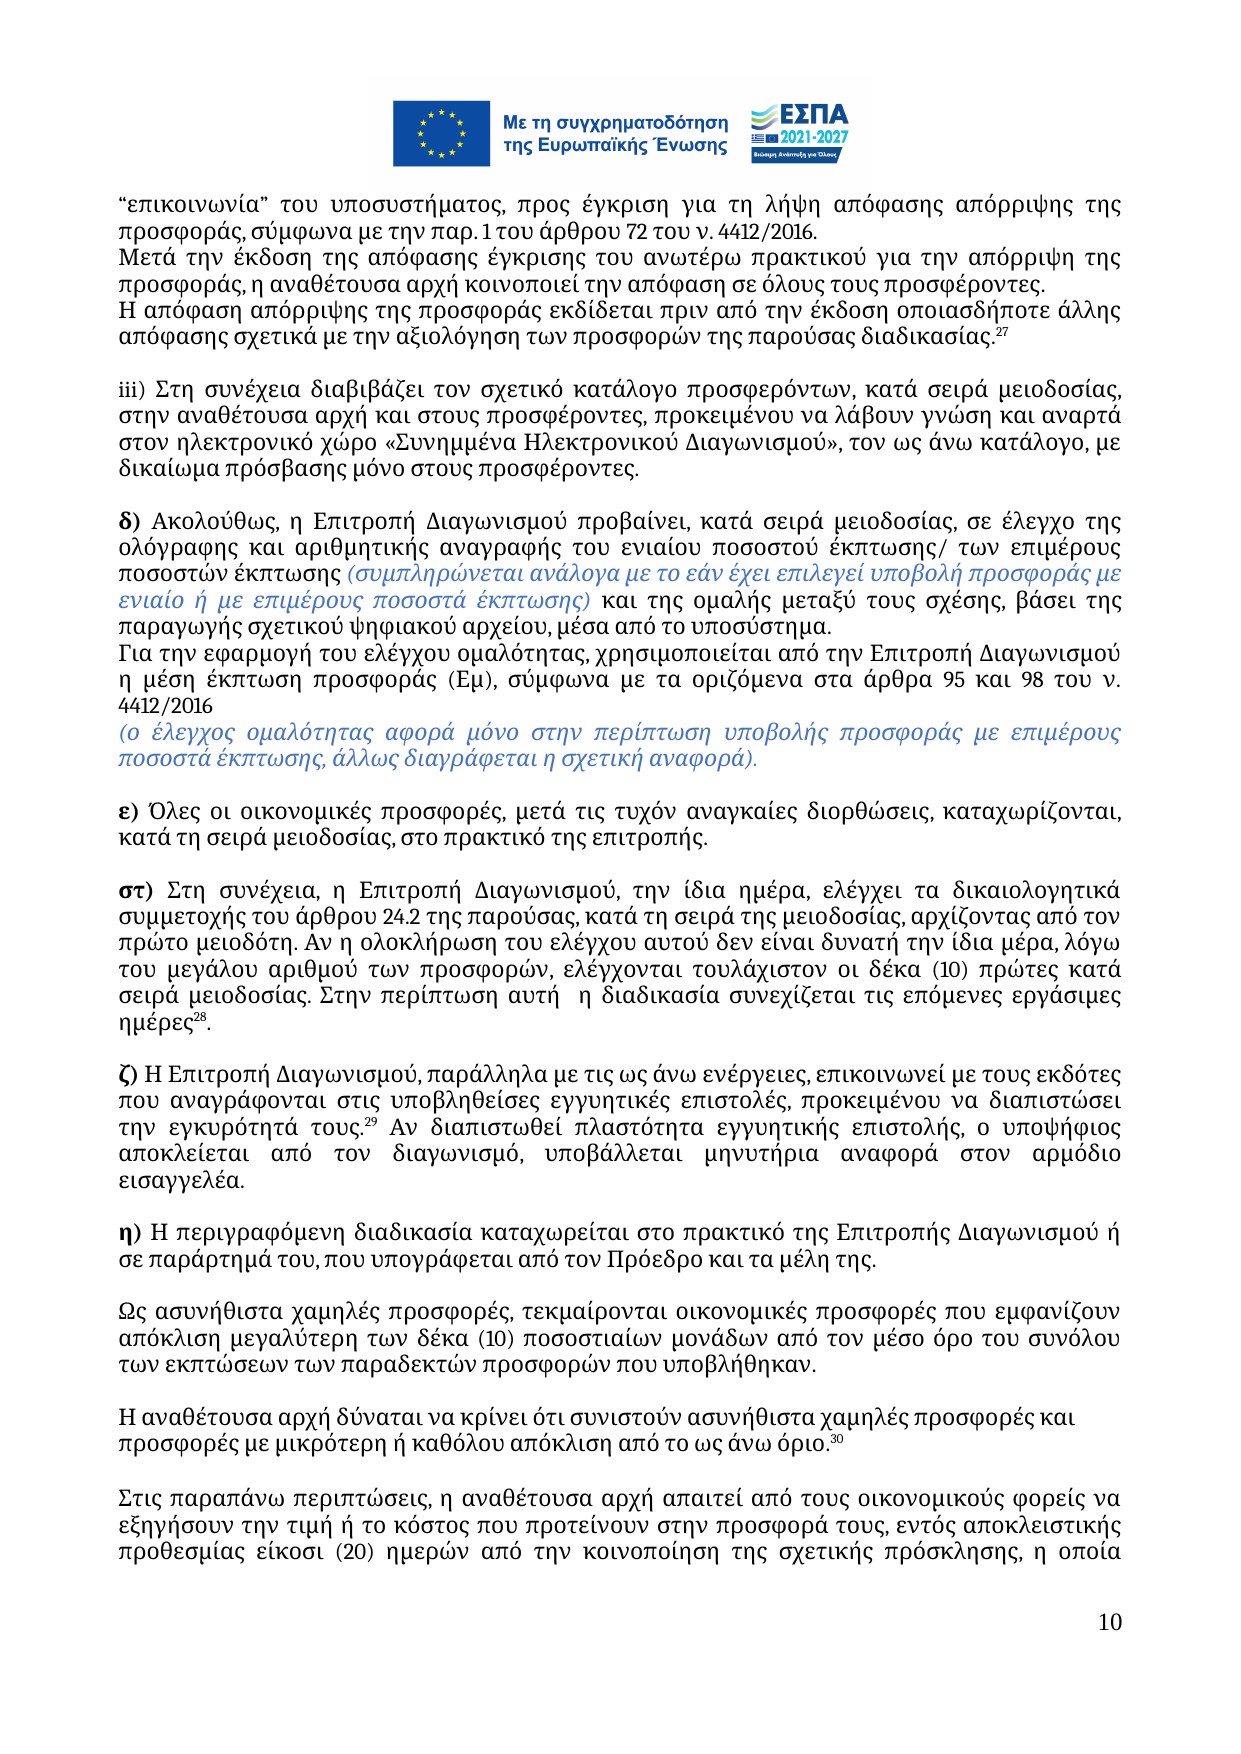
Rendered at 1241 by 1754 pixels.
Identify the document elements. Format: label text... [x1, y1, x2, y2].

text Για την εφαρμογή του ελέγχου ομαλότητας, χρησιμοποιείται από την Επιτροπή Διαγωνισμού η μέση έκπτωση προσφοράς (Εμ), σύμφωνα με τα οριζόμενα στα άρθρα 95 και 98 του ν. 4412/2016 [118, 640, 1122, 719]
picture [367, 74, 873, 192]
text στ) Στη συνέχεια, η Επιτροπή Διαγωνισμού, την ίδια ημέρα, ελέγχει τα δικαιολογητικά συμμετοχής του άρθρου 24.2 της παρούσας, κατά τη σειρά της μειοδοσίας, αρχίζοντας από τον πρώτο μειοδότη. Αν η ολοκλήρωση του ελέγχου αυτού δεν είναι δυνατή την ίδια μέρα, λόγω του μεγάλου αριθμού των προσφορών, ελέγχονται τουλάχιστον οι δέκα (10) πρώτες κατά σειρά μειοδοσίας. Στην περίπτωση αυτή η διαδικασία συνεχίζεται τις επόμενες εργάσιμες ημέρες. [118, 877, 1122, 1036]
text Ως ασυνήθιστα χαμηλές προσφορές, τεκμαίρονται οικονομικές προσφορές που εμφανίζουν απόκλιση μεγαλύτερη των δέκα (10) ποσοστιαίων μονάδων από τον μέσο όρο του συνόλου των εκπτώσεων των παραδεκτών προσφορών που υποβλήθηκαν. [118, 1299, 1122, 1378]
text η) Η περιγραφόμενη διαδικασία καταχωρείται στο πρακτικό της Επιτροπής Διαγωνισμού ή σε παράρτημά του, που υπογράφεται από τον Πρόεδρο και τα μέλη της. [118, 1220, 1122, 1273]
text δ) Ακολούθως, η Επιτροπή Διαγωνισμού προβαίνει, κατά σειρά μειοδοσίας, σε έλεγχο της ολόγραφης και αριθμητικής αναγραφής του ενιαίου ποσοστού έκπτωσης/ των επιμέρους ποσοστών έκπτωσης (συμπληρώνεται ανάλογα με το εάν έχει επιλεγεί υποβολή προσφοράς με ενιαίο ή με επιμέρους ποσοστά έκπτωσης) και της ομαλής μεταξύ τους σχέσης, βάσει της παραγωγής σχετικού ψηφιακού αρχείου, μέσα από το υποσύστημα. [118, 508, 1122, 640]
text iii) Στη συνέχεια διαβιβάζει τον σχετικό κατάλογο προσφερόντων, κατά σειρά μειοδοσίας, στην αναθέτουσα αρχή και στους προσφέροντες, προκειμένου να λάβουν γνώση και αναρτά στον ηλεκτρονικό χώρο «Συνημμένα Ηλεκτρονικού Διαγωνισμού», τον ως άνω κατάλογο, με δικαίωμα πρόσβασης μόνο στους προσφέροντες. [118, 377, 1122, 482]
text Μετά την έκδοση της απόφασης έγκρισης του ανωτέρω πρακτικού για την απόρριψη της προσφοράς, η αναθέτουσα αρχή κοινοποιεί την απόφαση σε όλους τους προσφέροντες. [118, 245, 1122, 298]
text ζ) Η Επιτροπή Διαγωνισμού, παράλληλα με τις ως άνω ενέργειες, επικοινωνεί με τους εκδότες που αναγράφονται στις υποβληθείσες εγγυητικές επιστολές, προκειμένου να διαπιστώσει την εγκυρότητά τους. Αν διαπιστωθεί πλαστότητα εγγυητικής επιστολής, ο υποψήφιος αποκλείεται από τον διαγωνισμό, υποβάλλεται μηνυτήρια αναφορά στον αρμόδιο εισαγγελέα. [118, 1062, 1122, 1194]
text Η απόφαση απόρριψης της προσφοράς εκδίδεται πριν από την έκδοση οποιασδήποτε άλλης απόφασης σχετικά με την αξιολόγηση των προσφορών της παρούσας διαδικασίας. [118, 298, 1122, 350]
text Η αναθέτουσα αρχή δύναται να κρίνει ότι συνιστούν ασυνήθιστα χαμηλές προσφορές και προσφορές με μικρότερη ή καθόλου απόκλιση από το ως άνω όριο. [118, 1404, 1122, 1486]
text (ο έλεγχος ομαλότητας αφορά μόνο στην περίπτωση υποβολής προσφοράς με επιμέρους ποσοστά έκπτωσης, άλλως διαγράφεται η σχετική αναφορά). [118, 719, 1122, 772]
text ε) Όλες οι οικονομικές προσφορές, μετά τις τυχόν αναγκαίες διορθώσεις, καταχωρίζονται, κατά τη σειρά μειοδοσίας, στο πρακτικό της επιτροπής. [118, 798, 1122, 851]
